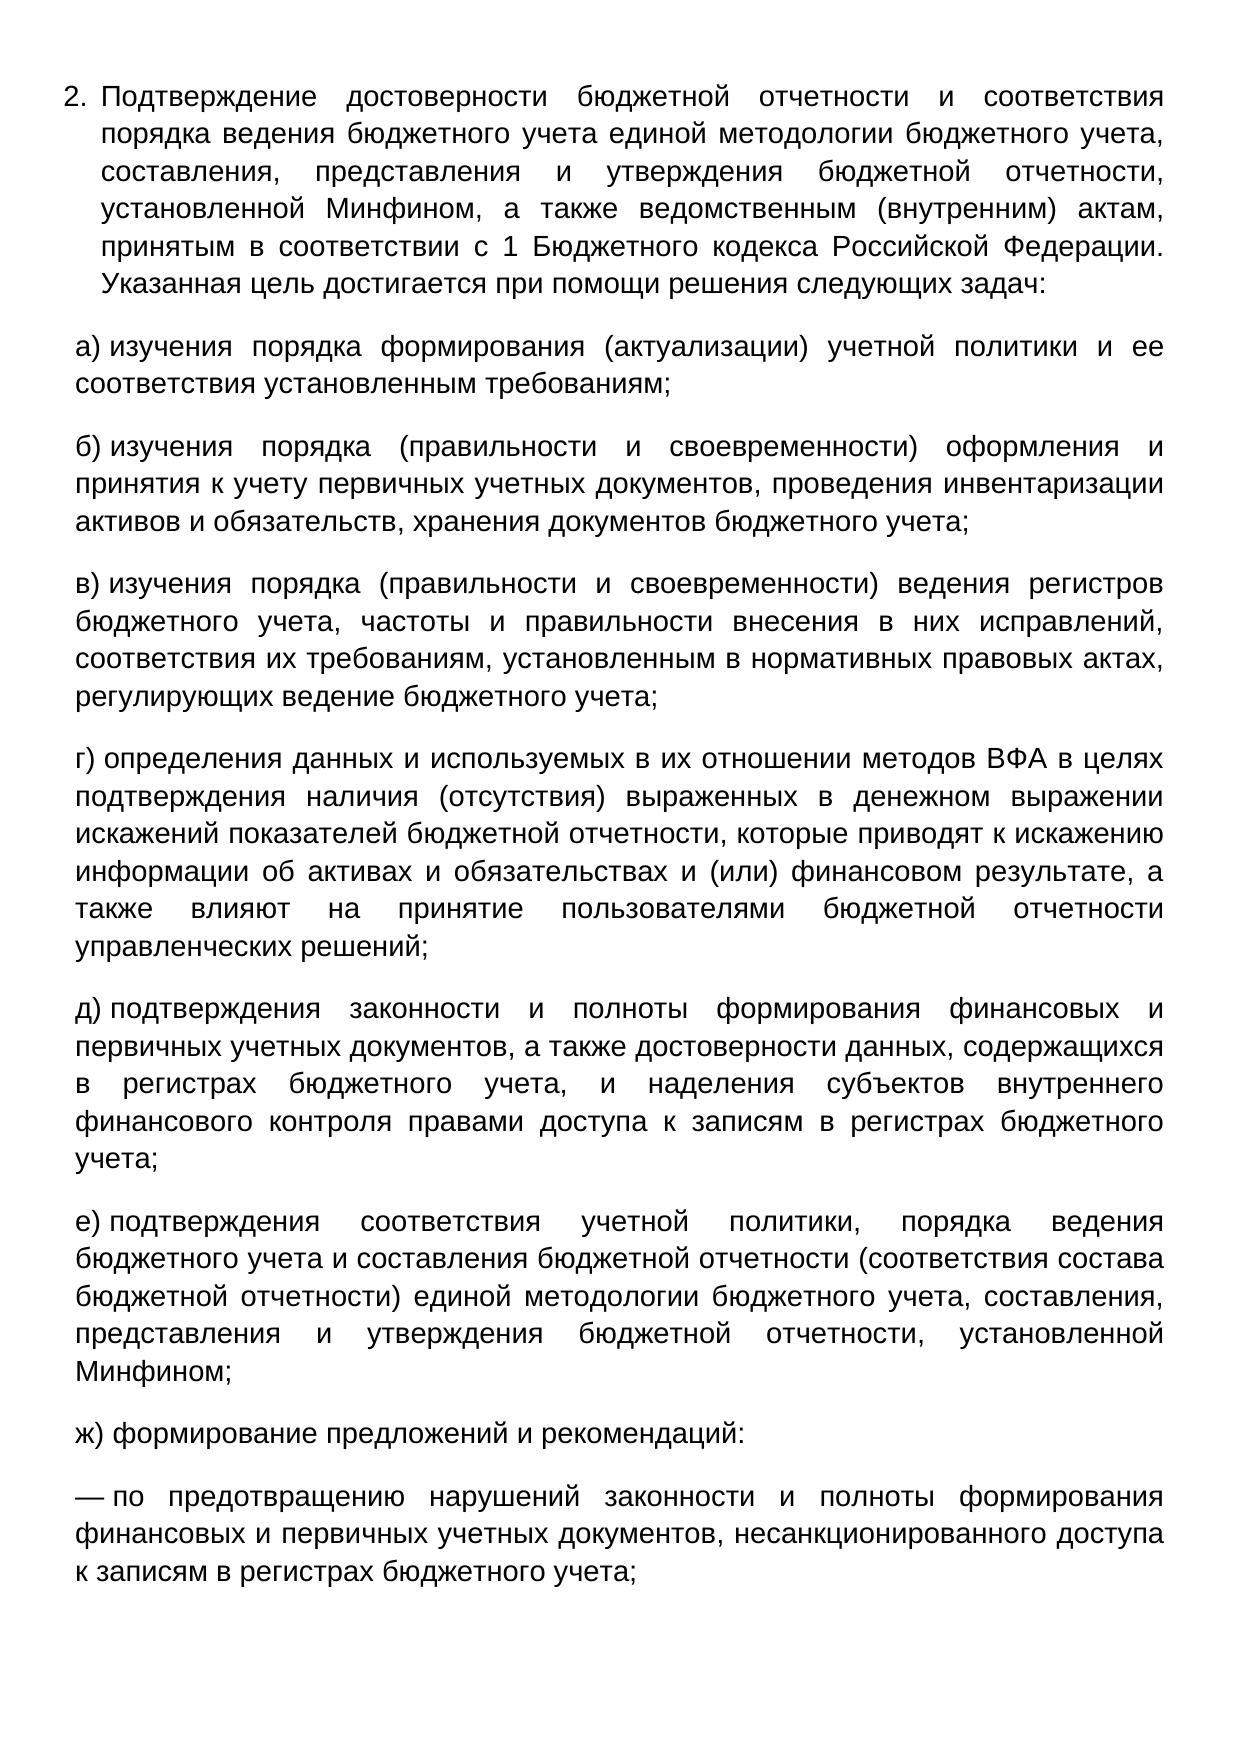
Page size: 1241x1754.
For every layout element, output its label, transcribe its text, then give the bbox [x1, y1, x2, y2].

text а) изучения порядка формирования (актуализации) учетной политики и ее соответствия установленным требованиям; [75, 325, 1165, 400]
list Подтверждение достоверности бюджетной отчетности и соответствия порядка ведения бюджетного учета единой методологии бюджетного учета, составления, представления и утверждения бюджетной отчетности, установленной Минфином, а также ведомственным (внутренним) актам, принятым в соответствии с 1 Бюджетного кодекса Российской Федерации. Указанная цель достигается при помощи решения следующих задач: [63, 75, 1165, 300]
text д) подтверждения законности и полноты формирования финансовых и первичных учетных документов, а также достоверности данных, содержащихся в регистрах бюджетного учета, и наделения субъектов внутреннего финансового контроля правами доступа к записям в регистрах бюджетного учета; [75, 987, 1165, 1175]
text е) подтверждения соответствия учетной политики, порядка ведения бюджетного учета и составления бюджетной отчетности (соответствия состава бюджетной отчетности) единой методологии бюджетного учета, составления, представления и утверждения бюджетной отчетности, установленной Минфином; [75, 1200, 1165, 1387]
text — по предотвращению нарушений законности и полноты формирования финансовых и первичных учетных документов, несанкционированного доступа к записям в регистрах бюджетного учета; [75, 1475, 1165, 1587]
text ж) формирование предложений и рекомендаций: [75, 1412, 1165, 1450]
text в) изучения порядка (правильности и своевременности) ведения регистров бюджетного учета, частоты и правильности внесения в них исправлений, соответствия их требованиям, установленным в нормативных правовых актах, регулирующих ведение бюджетного учета; [75, 562, 1165, 712]
text г) определения данных и используемых в их отношении методов ВФА в целях подтверждения наличия (отсутствия) выраженных в денежном выражении искажений показателей бюджетной отчетности, которые приводят к искажению информации об активах и обязательствах и (или) финансовом результате, а также влияют на принятие пользователями бюджетной отчетности управленческих решений; [75, 737, 1165, 962]
text б) изучения порядка (правильности и своевременности) оформления и принятия к учету первичных учетных документов, проведения инвентаризации активов и обязательств, хранения документов бюджетного учета; [75, 425, 1165, 537]
